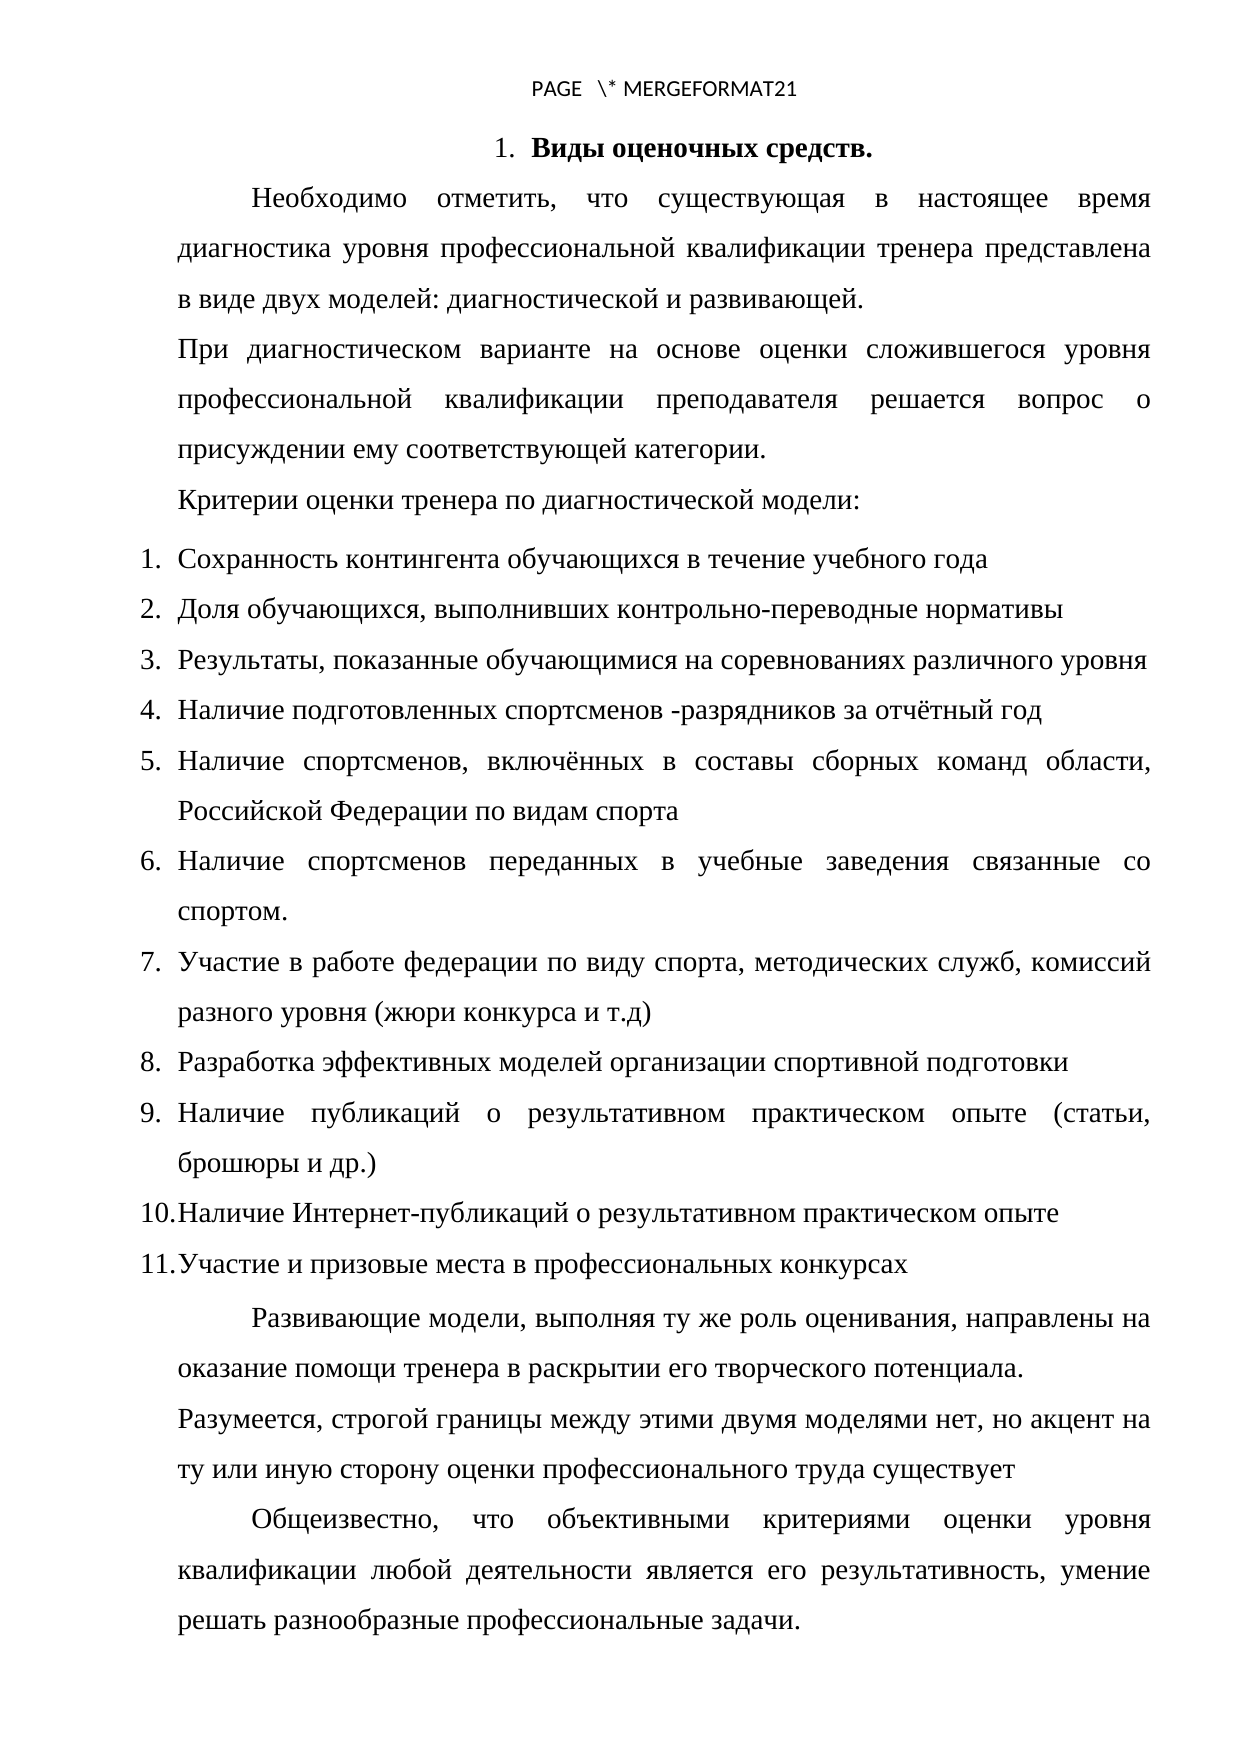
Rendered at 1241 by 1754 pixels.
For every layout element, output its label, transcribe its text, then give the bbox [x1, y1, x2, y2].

text Общеизвестно, что объективными критериями оценки уровня квалификации любой деятельности является его результативность, умение решать разнообразные профессиональные задачи. [177, 1501, 1152, 1636]
list Наличие публикаций о результативном практическом опыте (статьи, брошюры и др.) [140, 1095, 1152, 1179]
list Доля обучающихся, выполнивших контрольно-переводные нормативы [140, 592, 1152, 625]
list Наличие Интернет-публикаций о результативном практическом опыте [140, 1195, 1152, 1229]
list Участие в работе федерации по виду спорта, методических служб, комиссий разного уровня (жюри конкурса и т.д) [140, 944, 1152, 1028]
list Наличие подготовленных спортсменов -разрядников за отчётный год [140, 692, 1152, 726]
text Разумеется, строгой границы между этими двумя моделями нет, но акцент на ту или иную сторону оценки профессионального труда существует [177, 1401, 1152, 1485]
list Виды оценочных средств. [215, 130, 1152, 163]
list Наличие спортсменов переданных в учебные заведения связанные со спортом. [140, 843, 1152, 927]
list Сохранность контингента обучающихся в течение учебного года [140, 541, 1152, 575]
text Критерии оценки тренера по диагностической модели: [177, 482, 1152, 516]
list Участие и призовые места в профессиональных конкурсах [140, 1246, 1152, 1279]
text Развивающие модели, выполняя ту же роль оценивания, направлены на оказание помощи тренера в раскрытии его творческого потенциала. [177, 1300, 1152, 1384]
text При диагностическом варианте на основе оценки сложившегося уровня профессиональной квалификации преподавателя решается вопрос о присуждении ему соответствующей категории. [177, 331, 1152, 465]
list Разработка эффективных моделей организации спортивной подготовки [140, 1044, 1152, 1078]
list Наличие спортсменов, включённых в составы сборных команд области, Российской Федерации по видам спорта [140, 743, 1152, 826]
list Результаты, показанные обучающимися на соревнованиях различного уровня [140, 642, 1152, 676]
text Необходимо отметить, что существующая в настоящее время диагностика уровня профессиональной квалификации тренера представлена в виде двух моделей: диагностической и развивающей. [177, 180, 1152, 314]
